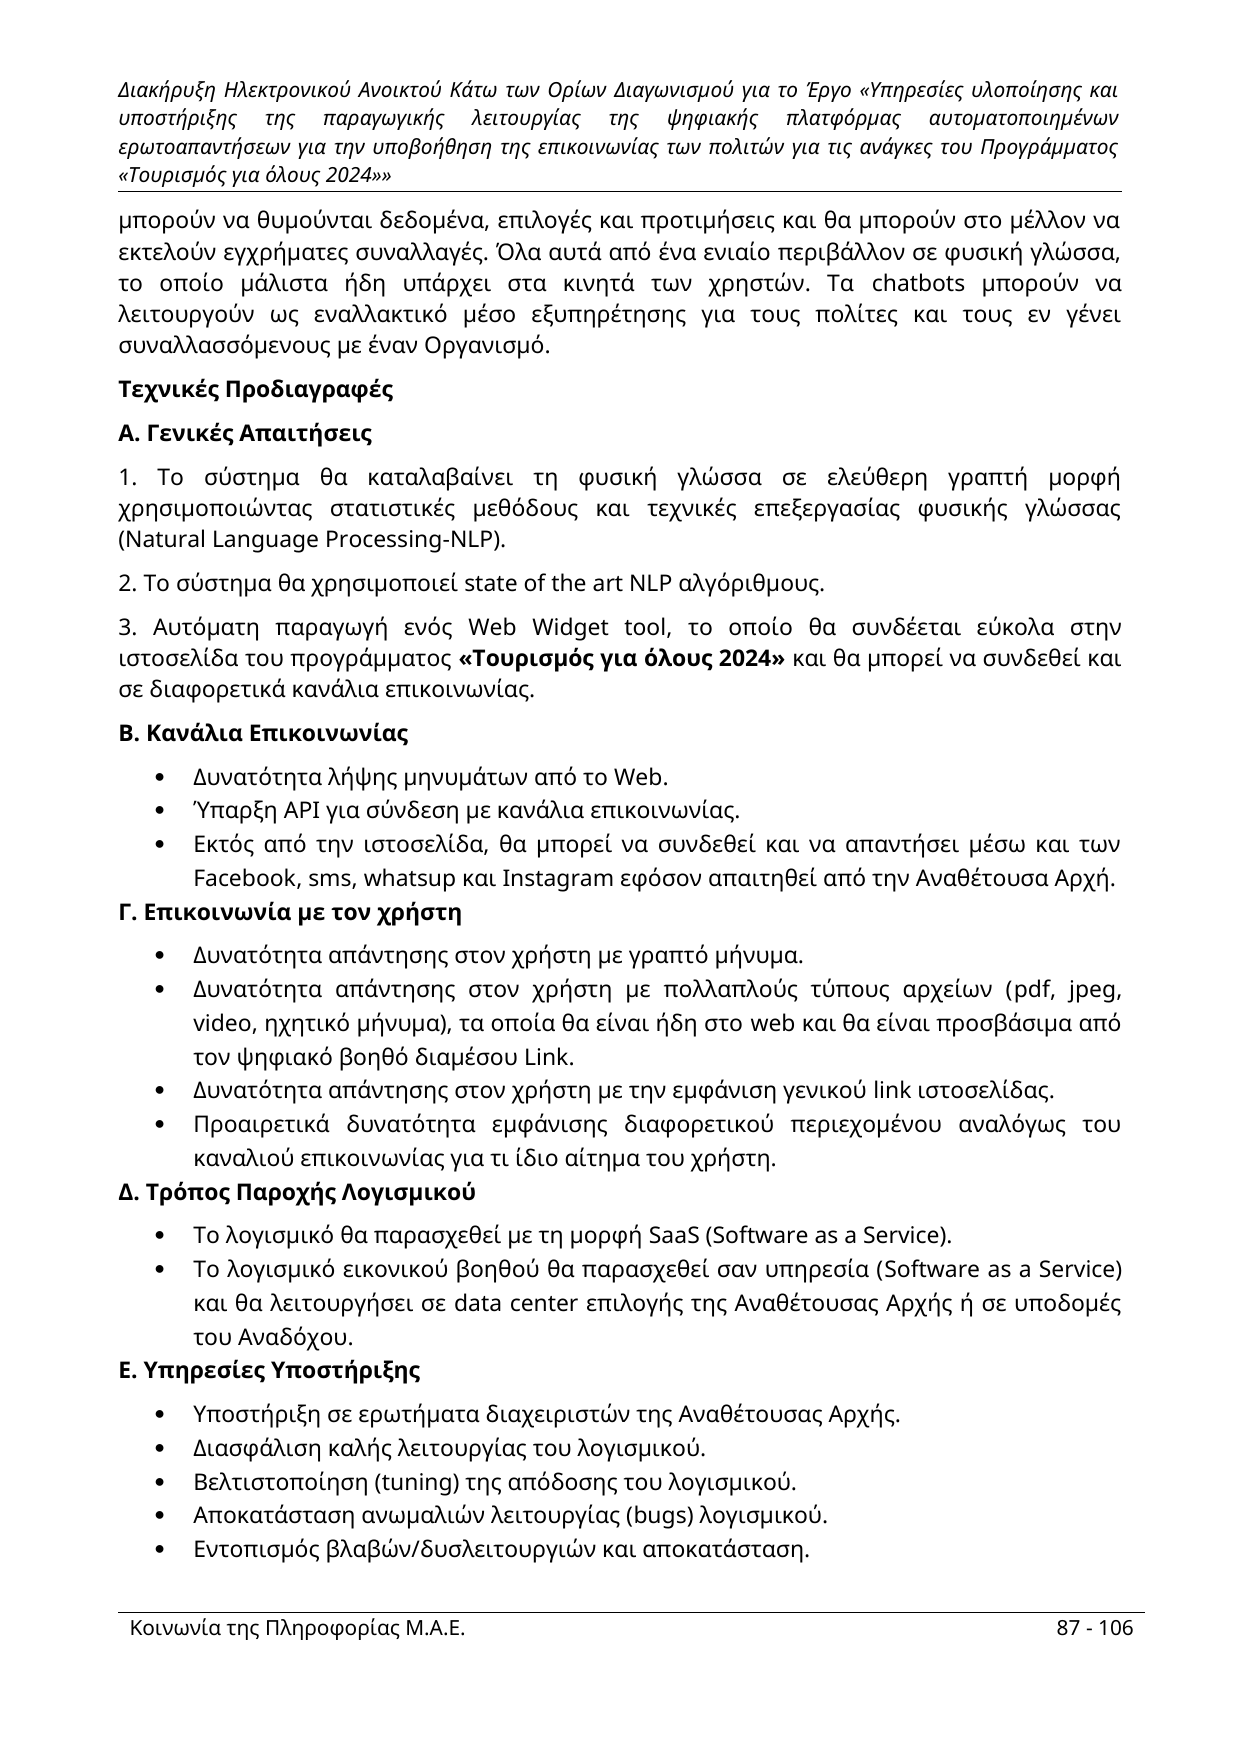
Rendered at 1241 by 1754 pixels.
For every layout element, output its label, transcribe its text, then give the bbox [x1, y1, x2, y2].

text 1. Το σύστημα θα καταλαβαίνει τη φυσική γλώσσα σε ελεύθερη γραπτή μορφή χρησιμοποιώντας στατιστικές μεθόδους και τεχνικές επεξεργασίας φυσικής γλώσσας (Natural Language Processing-NLP). [118, 461, 1122, 554]
text 3. Αυτόματη παραγωγή ενός Web Widget tool, το οποίο θα συνδέεται εύκολα στην ιστοσελίδα του προγράμματος «Τουρισμός για όλους 2024» και θα μπορεί να συνδεθεί και σε διαφορετικά κανάλια επικοινωνίας. [118, 611, 1122, 704]
list Εκτός από την ιστοσελίδα, θα μπορεί να συνδεθεί και να απαντήσει μέσω και των Facebook, sms, whatsup και Instagram εφόσον απαιτηθεί από την Αναθέτουσα Αρχή. [156, 828, 1122, 893]
list Δυνατότητα απάντησης στον χρήστη με πολλαπλούς τύπους αρχείων (pdf, jpeg, video, ηχητικό μήνυμα), τα οποία θα είναι ήδη στο web και θα είναι προσβάσιμα από τον ψηφιακό βοηθό διαμέσου Link. [156, 973, 1122, 1072]
text Α. Γενικές Απαιτήσεις [118, 417, 1122, 448]
list Δυνατότητα απάντησης στον χρήστη με γραπτό μήνυμα. [156, 939, 1122, 971]
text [118, 204, 1122, 361]
list Υποστήριξη σε ερωτήματα διαχειριστών της Αναθέτουσας Αρχής. [156, 1398, 1122, 1429]
text Ε. Υπηρεσίες Υποστήριξης [118, 1354, 1122, 1386]
text Β. Κανάλια Επικοινωνίας [118, 717, 1122, 748]
list Προαιρετικά δυνατότητα εμφάνισης διαφορετικού περιεχομένου αναλόγως του καναλιού επικοινωνίας για τι ίδιο αίτημα του χρήστη. [156, 1108, 1122, 1173]
list Δυνατότητα λήψης μηνυμάτων από το Web. [156, 761, 1122, 792]
list Το λογισμικό εικονικού βοηθού θα παρασχεθεί σαν υπηρεσία (Software as a Service) και θα λειτουργήσει σε data center επιλογής της Αναθέτουσας Αρχής ή σε υποδομές του Αναδόχου. [156, 1253, 1122, 1352]
list Αποκατάσταση ανωμαλιών λειτουργίας (bugs) λογισμικού. [156, 1499, 1122, 1531]
text Τεχνικές Προδιαγραφές [118, 373, 1122, 404]
list Ύπαρξη API για σύνδεση με κανάλια επικοινωνίας. [156, 794, 1122, 826]
list Βελτιστοποίηση (tuning) της απόδοσης του λογισμικού. [156, 1466, 1122, 1497]
list Δυνατότητα απάντησης στον χρήστη με την εμφάνιση γενικού link ιστοσελίδας. [156, 1074, 1122, 1106]
text 2. Το σύστημα θα χρησιμοποιεί state of the art NLP αλγόριθμους. [118, 567, 1122, 598]
list Διασφάλιση καλής λειτουργίας του λογισμικού. [156, 1432, 1122, 1463]
text Γ. Επικοινωνία με τον χρήστη [118, 896, 1122, 927]
list Το λογισμικό θα παρασχεθεί με τη μορφή SaaS (Software as a Service). [156, 1219, 1122, 1251]
list Εντοπισμός βλαβών/δυσλειτουργιών και αποκατάσταση. [156, 1533, 1122, 1564]
text Δ. Τρόπος Παροχής Λογισμικού [118, 1176, 1122, 1207]
